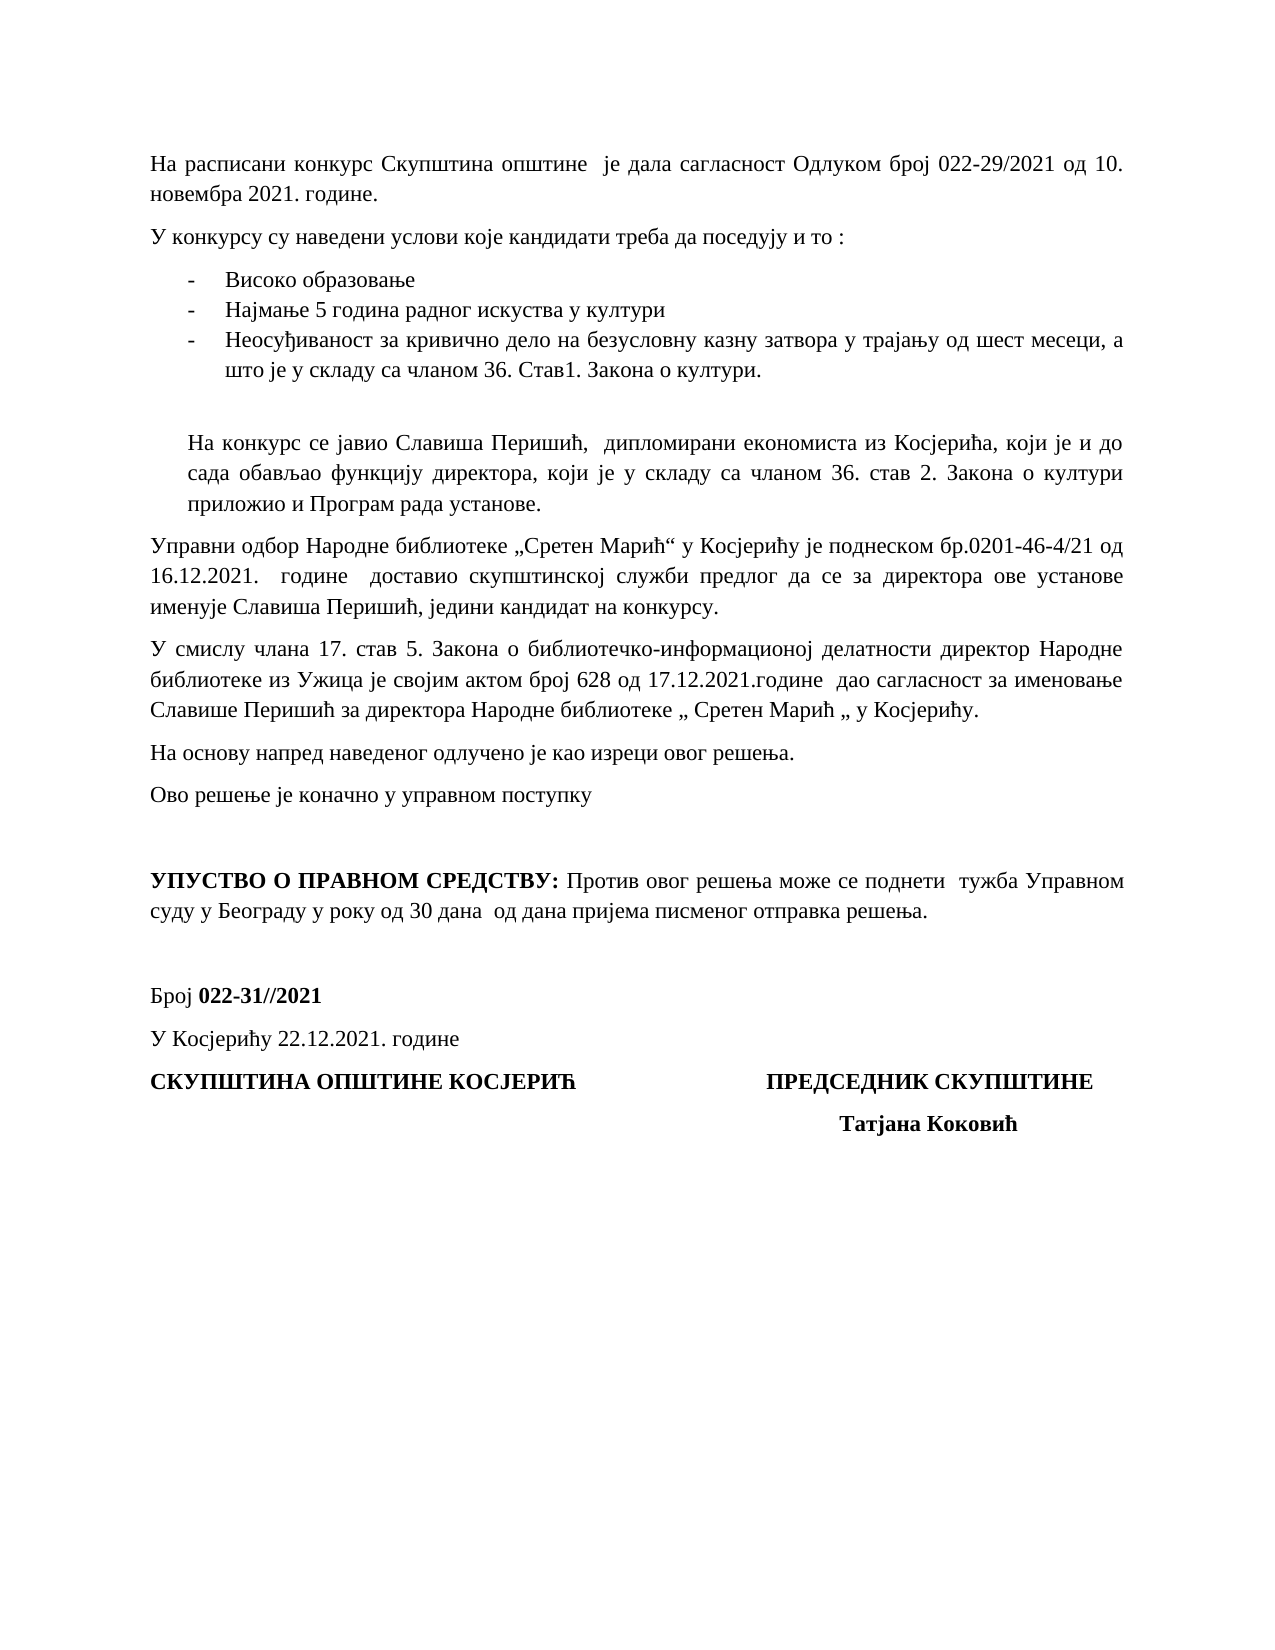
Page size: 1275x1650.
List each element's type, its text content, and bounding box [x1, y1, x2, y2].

text УПУСТВО О ПРАВНОМ СРЕДСТВУ: Против овог решења може се поднети тужба Управном суду у Београду у року од 30 дана од дана пријема писменог отправка решења. [150, 867, 1125, 923]
text У смислу члана 17. став 5. Закона о библиотечко-информационој делатности директор Народне библиотеке из Ужица је својим актом број 628 од 17.12.2021.године дао сагласност за именовање Славише Перишић за директора Народне библиотеке „ Сретен Марић „ у Косјерићу. [150, 635, 1125, 722]
text На основу напред наведеног одлучено је као изреци овог решења. [150, 738, 1125, 765]
text Управни одбор Народне библиотеке „Сретен Марић“ у Косјерићу је поднеском бр.0201-46-4/21 од 16.12.2021. године доставио скупштинској служби предлог да се за директора ове установе именује Славиша Перишић, једини кандидат на конкурсу. [150, 532, 1125, 619]
text У конкурсу су наведени услови које кандидати треба да поседују и то : [150, 223, 1125, 249]
text На расписани конкурс Скупштина општине је дала сагласност Одлуком број 022-29/2021 од 10. новембра 2021. године. [150, 150, 1125, 207]
text Ово решење је коначно у управном поступку [150, 781, 1125, 808]
text Број 022-31//2021 [150, 982, 1125, 1009]
list Високо образовање [187, 266, 1125, 292]
list Неосуђиваност за кривично дело на безусловну казну затвора у трајању од шест месеци, а што је у складу са чланом 36. Став1. Закона о култури. [187, 326, 1125, 383]
text Татјана Коковић [150, 1110, 1125, 1137]
text На конкурс се јавио Славиша Перишић, дипломирани економиста из Косјерића, који је и до сада обављао функцију директора, који је у складу са чланом 36. став 2. Закона о култури приложио и Програм рада установе. [187, 429, 1125, 516]
list Најмање 5 година радног искуства у култури [187, 296, 1125, 322]
text СКУПШТИНА ОПШТИНЕ КОСЈЕРИЋ ПРЕДСЕДНИК СКУПШТИНЕ [150, 1068, 1125, 1094]
text У Косјерићу 22.12.2021. године [150, 1025, 1125, 1051]
